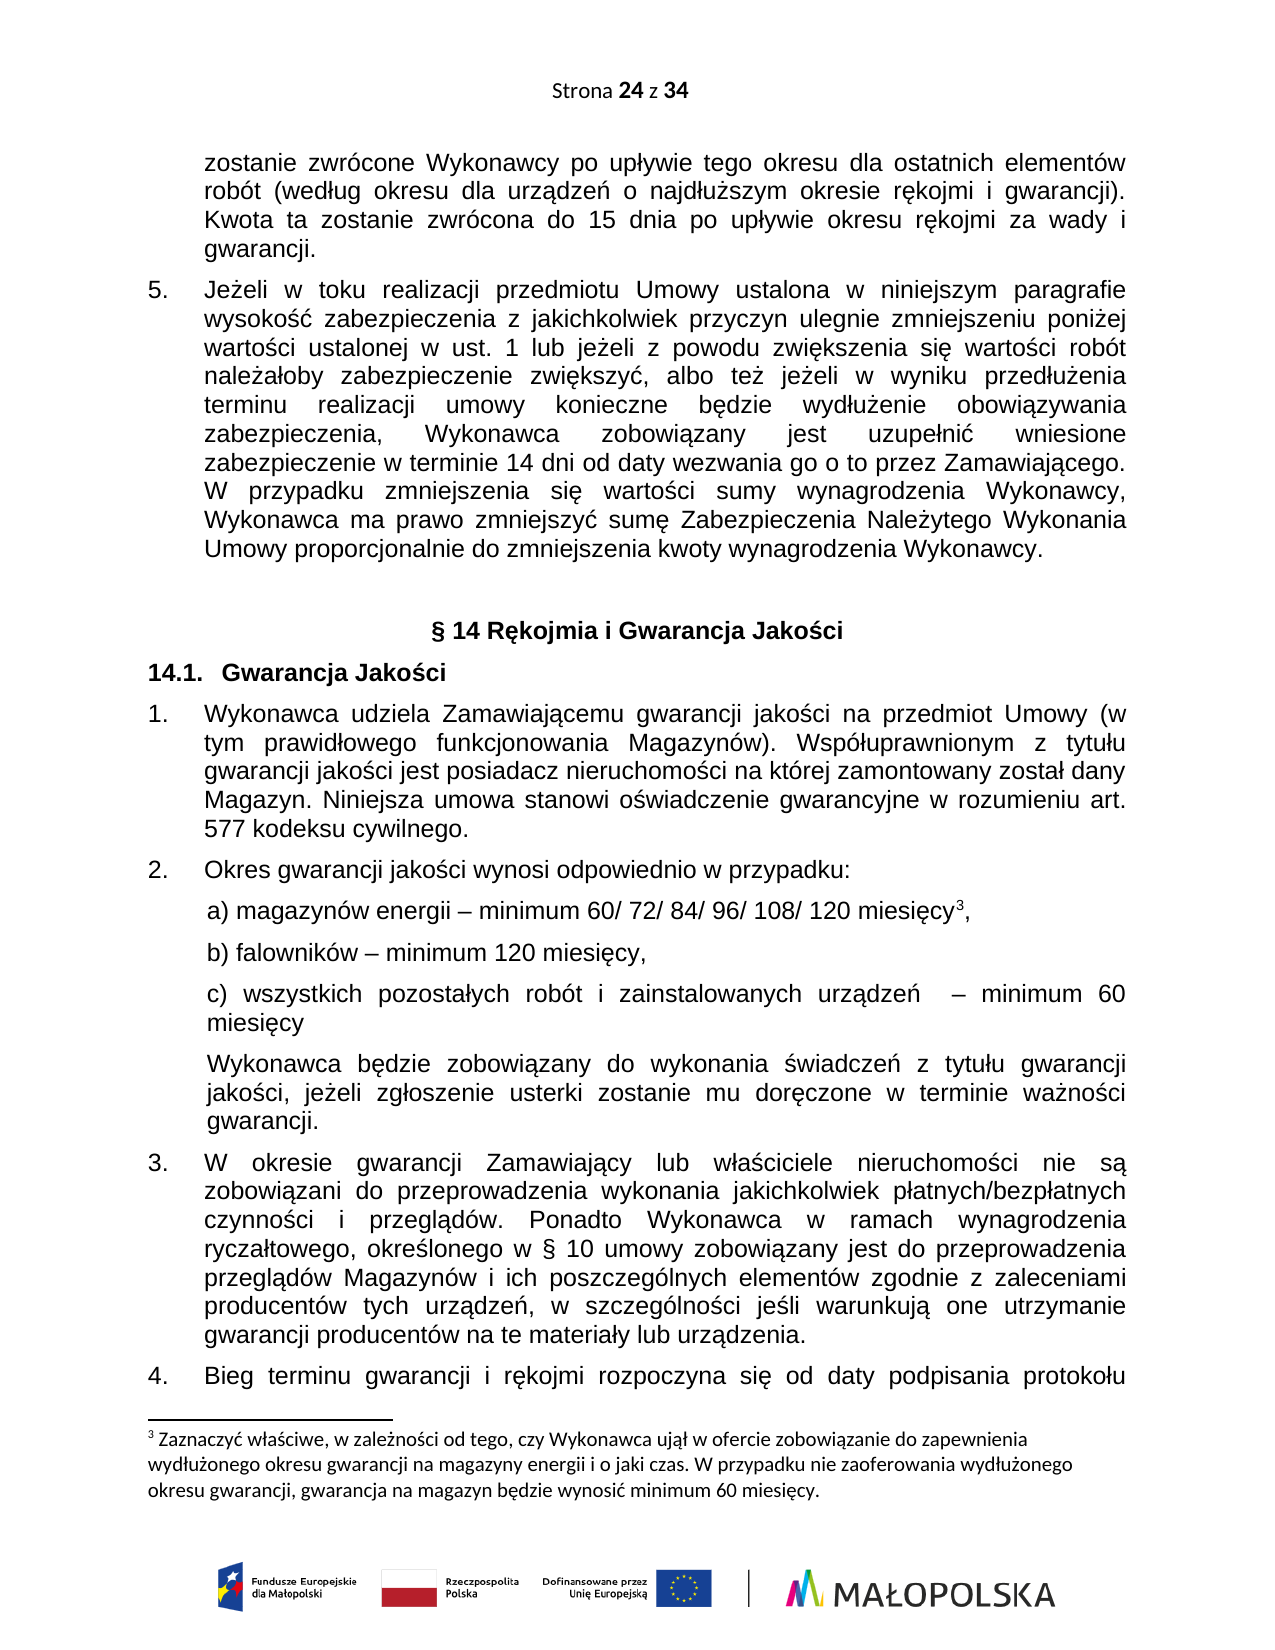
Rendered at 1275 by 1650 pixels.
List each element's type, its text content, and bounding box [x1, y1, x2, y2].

picture [196, 1542, 1079, 1626]
text c) wszystkich pozostałych robót i zainstalowanych urządzeń – minimum 60 miesięcy [207, 979, 1127, 1036]
text a) magazynów energii – minimum 60/ 72/ 84/ 96/ 108/ 120 miesięcy, [207, 896, 1127, 925]
text Wykonawca będzie zobowiązany do wykonania świadczeń z tytułu gwarancji jakości, jeżeli zgłoszenie usterki zostanie mu doręczone w terminie ważności gwarancji. [207, 1049, 1127, 1135]
text 14.1. Gwarancja Jakości [148, 658, 1127, 686]
list Jeżeli w toku realizacji przedmiotu Umowy ustalona w niniejszym paragrafie wysokość zabezpieczenia z jakichkolwiek przyczyn ulegnie zmniejszeniu poniżej wartości ustalonej w ust. 1 lub jeżeli z powodu zwiększenia się wartości robót należałoby zabezpieczenie zwiększyć, albo też jeżeli w wyniku przedłużenia terminu realizacji umowy konieczne będzie wydłużenie obowiązywania zabezpieczenia, Wykonawca zobowiązany jest uzupełnić wniesione zabezpieczenie w terminie 14 dni od daty wezwania go o to przez Zamawiającego. W przypadku zmniejszenia się wartości sumy wynagrodzenia Wykonawcy, Wykonawca ma prawo zmniejszyć sumę Zabezpieczenia Należytego Wykonania Umowy proporcjonalnie do zmniejszenia kwoty wynagrodzenia Wykonawcy. [148, 275, 1127, 563]
text b) falowników – minimum 120 miesięcy, [207, 938, 1127, 966]
list Okres gwarancji jakości wynosi odpowiednio w przypadku: [148, 855, 1127, 884]
list Wykonawca udziela Zamawiającemu gwarancji jakości na przedmiot Umowy (w tym prawidłowego funkcjonowania Magazynów). Współuprawnionym z tytułu gwarancji jakości jest posiadacz nieruchomości na której zamontowany został dany Magazyn. Niniejsza umowa stanowi oświadczenie gwarancyjne w rozumieniu art. 577 kodeksu cywilnego. [148, 699, 1127, 843]
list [148, 148, 1127, 263]
text § 14 Rękojmia i Gwarancja Jakości [148, 616, 1127, 645]
list W okresie gwarancji Zamawiający lub właściciele nieruchomości nie są zobowiązani do przeprowadzenia wykonania jakichkolwiek płatnych/bezpłatnych czynności i przeglądów. Ponadto Wykonawca w ramach wynagrodzenia ryczałtowego, określonego w § 10 umowy zobowiązany jest do przeprowadzenia przeglądów Magazynów i ich poszczególnych elementów zgodnie z zaleceniami producentów tych urządzeń, w szczególności jeśli warunkują one utrzymanie gwarancji producentów na te materiały lub urządzenia. [148, 1148, 1127, 1349]
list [148, 1361, 1127, 1390]
